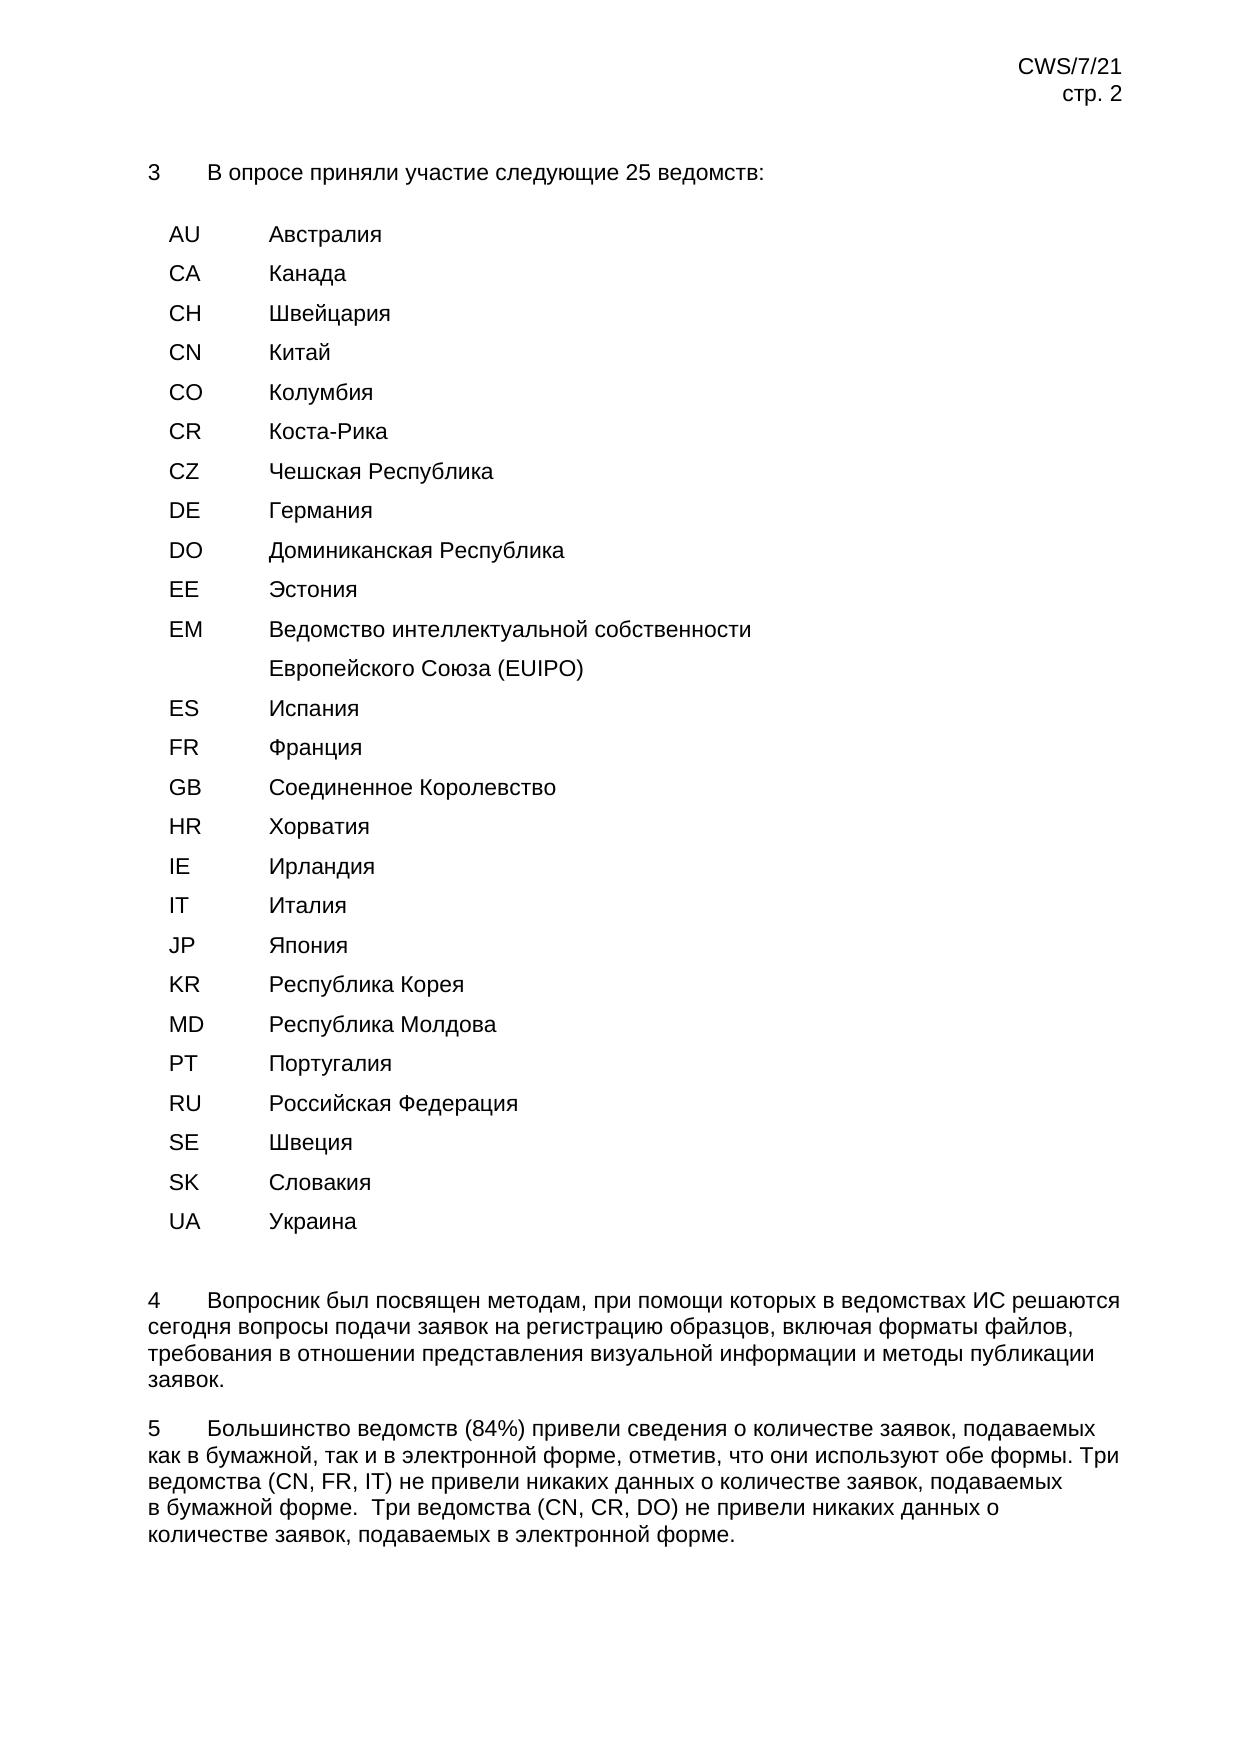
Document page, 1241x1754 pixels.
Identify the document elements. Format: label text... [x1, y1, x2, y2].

table_cell RU [158, 1090, 257, 1129]
table_cell Япония [257, 932, 832, 971]
table_header Австралия [257, 221, 832, 260]
table_cell CR [158, 418, 257, 458]
table_cell DE [158, 497, 257, 537]
table_cell IT [158, 892, 257, 932]
table_cell Колумбия [257, 379, 832, 418]
text Вопросник был посвящен методам, при помощи которых в ведомствах ИС решаются сегодня вопросы подачи заявок на регистрацию образцов, включая форматы файлов, требования в отношении представления визуальной информации и методы публикации заявок. [148, 1287, 1122, 1392]
table_cell PT [158, 1050, 257, 1089]
table_cell Коста-Рика [257, 418, 832, 458]
table_cell Словакия [257, 1169, 832, 1208]
table_cell SK [158, 1169, 257, 1208]
table_cell CZ [158, 458, 257, 497]
table_cell CN [158, 339, 257, 379]
table_cell DO [158, 537, 257, 576]
table_cell CO [158, 379, 257, 418]
table_cell Чешская Республика [257, 458, 832, 497]
table_cell Италия [257, 892, 832, 932]
table_cell Канада [257, 260, 832, 300]
table_cell JP [158, 932, 257, 971]
table_cell Ирландия [257, 853, 832, 892]
table_cell CH [158, 300, 257, 339]
table_cell Испания [257, 695, 832, 734]
table_cell Франция [257, 734, 832, 774]
table_cell Хорватия [257, 813, 832, 853]
table_cell KR [158, 971, 257, 1011]
table_cell EE [158, 576, 257, 616]
table_cell Республика Молдова [257, 1011, 832, 1050]
table_cell HR [158, 813, 257, 853]
table_cell GB [158, 774, 257, 813]
text В опросе приняли участие следующие 25 ведомств: [148, 158, 1122, 185]
table_cell ES [158, 695, 257, 734]
table_cell Украина [257, 1208, 832, 1247]
table_cell IE [158, 853, 257, 892]
text Большинство ведомств (84%) привели сведения о количестве заявок, подаваемых как в бумажной, так и в электронной форме, отметив, что они используют обе формы. Три ведомства (CN, FR, IT) не привели никаких данных о количестве заявок, подаваемых в бумажной форме. Три ведомства (CN, CR, DO) не привели никаких данных о количестве заявок, подаваемых в электронной форме. [148, 1415, 1122, 1547]
table_cell Швейцария [257, 300, 832, 339]
table_cell Ведомство интеллектуальной собственности Европейского Союза (EUIPO) [257, 616, 832, 695]
table_cell FR [158, 734, 257, 774]
table_cell Соединенное Королевство [257, 774, 832, 813]
table_cell EM [158, 616, 257, 695]
table_header AU [158, 221, 257, 260]
table_cell Китай [257, 339, 832, 379]
table_cell Швеция [257, 1129, 832, 1168]
table_cell MD [158, 1011, 257, 1050]
table_cell Португалия [257, 1050, 832, 1089]
table_cell Российская Федерация [257, 1090, 832, 1129]
table_cell Республика Корея [257, 971, 832, 1011]
table_cell Эстония [257, 576, 832, 616]
table_cell SE [158, 1129, 257, 1168]
table_cell Доминиканская Республика [257, 537, 832, 576]
table_cell Германия [257, 497, 832, 537]
table_cell CA [158, 260, 257, 300]
table_cell UA [158, 1208, 257, 1247]
